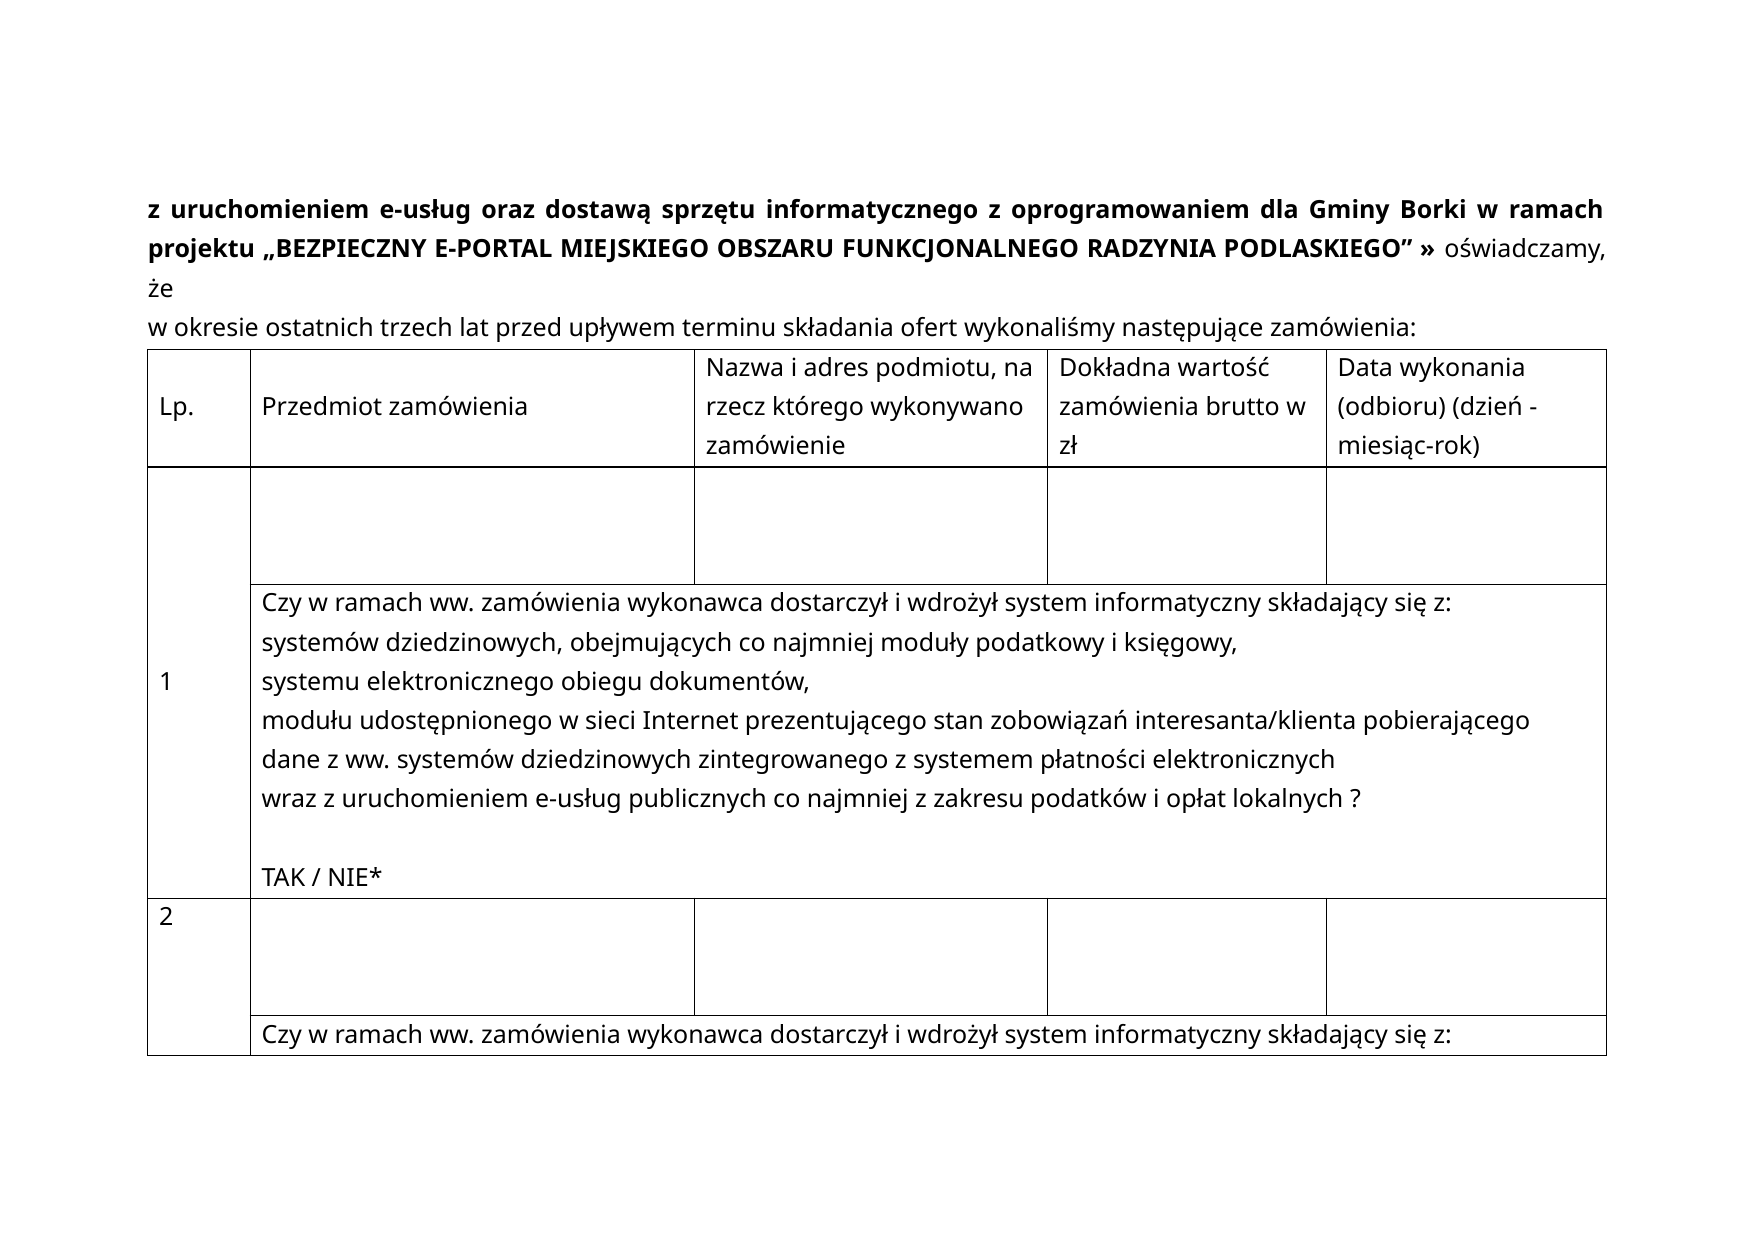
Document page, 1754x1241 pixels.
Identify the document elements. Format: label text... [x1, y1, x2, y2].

table_header Lp. [148, 350, 250, 466]
table_cell [695, 468, 1047, 584]
table_cell [1327, 468, 1606, 584]
table_cell 2 [148, 899, 250, 1055]
table_cell [695, 899, 1047, 1015]
table_header Dokładna wartość zamówienia brutto w zł [1048, 350, 1326, 466]
table_cell [1048, 468, 1326, 584]
table_header Przedmiot zamówienia [251, 350, 694, 466]
table_cell [251, 468, 694, 584]
table_cell [1048, 899, 1326, 1015]
table_header Nazwa i adres podmiotu, na rzecz którego wykonywano zamówienie [695, 350, 1047, 466]
text z uruchomieniem e-usług oraz dostawą sprzętu informatycznego z oprogramowaniem dla Gminy Borki w ramach projektu „BEZPIECZNY E-PORTAL MIEJSKIEGO OBSZARU FUNKCJONALNEGO RADZYNIA PODLASKIEGO” » oświadczamy, że w okresie ostatnich trzech lat przed upływem terminu składania ofert wykonaliśmy następujące zamówienia: [148, 192, 1606, 343]
table_cell [1327, 899, 1606, 1015]
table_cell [251, 1016, 1606, 1055]
table_cell [251, 899, 694, 1015]
table_cell 1 [148, 468, 250, 898]
table_header Data wykonania (odbioru) (dzień -miesiąc-rok) [1327, 350, 1606, 466]
